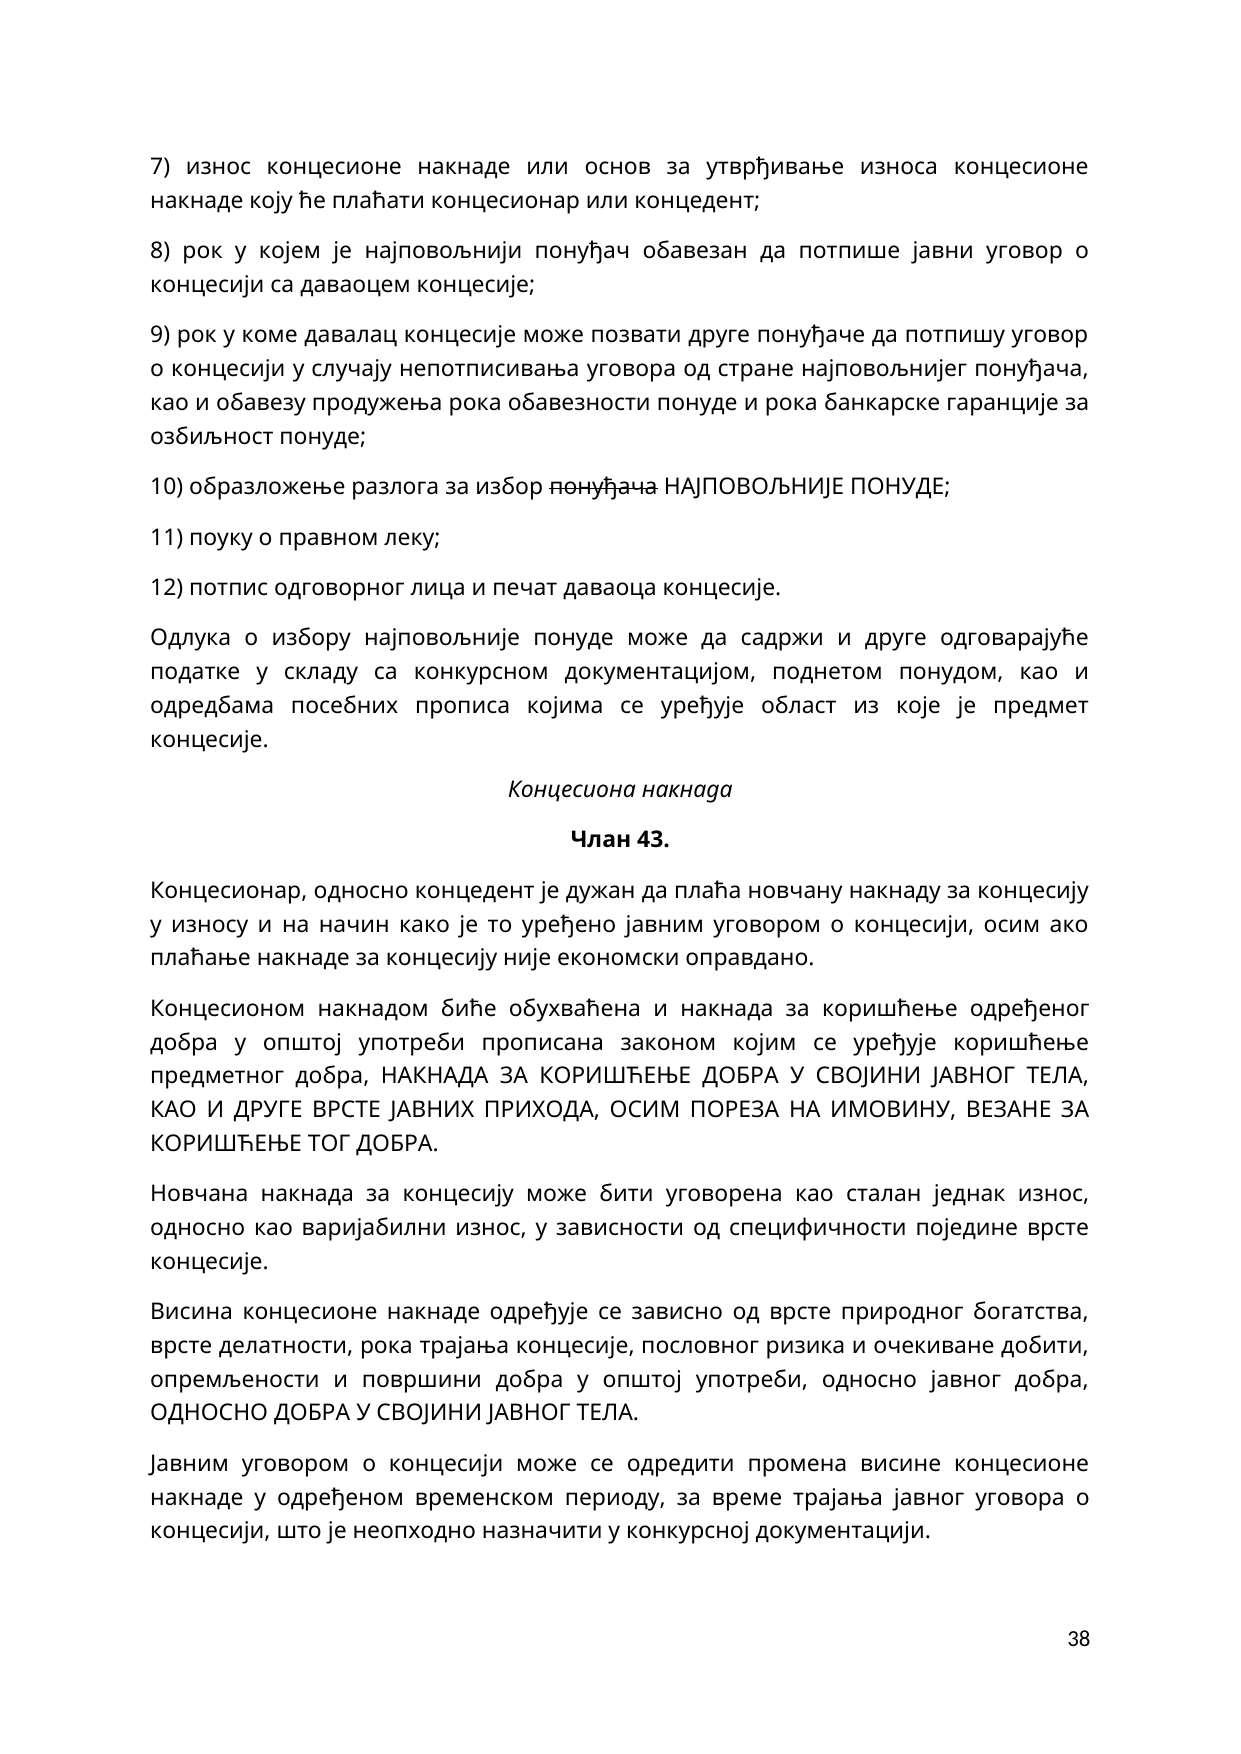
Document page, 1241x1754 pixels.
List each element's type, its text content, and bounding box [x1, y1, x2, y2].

text 7) износ концесионе накнаде или основ за утврђивање износа концесионе накнаде коју ће плаћати концесионар или концедент; [150, 150, 1090, 215]
text Концесиона накнада [150, 773, 1090, 804]
text Концесионом накнадом биће обухваћена и накнада за коришћење одређеног добра у општој употреби прописана законом којим се уређује коришћење предметног добра, НАКНАДА ЗА КОРИШЋЕЊЕ ДОБРА У СВОЈИНИ ЈАВНОГ ТЕЛА, КАО И ДРУГЕ ВРСТЕ ЈАВНИХ ПРИХОДА, ОСИМ ПОРЕЗА НА ИМОВИНУ, ВЕЗАНЕ ЗА КОРИШЋЕЊЕ ТОГ ДОБРА. [150, 992, 1090, 1158]
text 9) рок у коме давалац концесије може позвати друге понуђаче да потпишу уговор о концесији у случају непотписивања уговора од стране најповољнијег понуђача, као и обавезу продужења рока обавезности понуде и рока банкарске гаранције за озбиљност понуде; [150, 318, 1090, 451]
text Јавним уговором о концесији може се одредити промена висине концесионе накнаде у одређеном временском периоду, за време трајања јавног уговора о концесији, што је неопходно назначити у конкурсној документацији. [150, 1447, 1090, 1545]
text 11) поуку о правном леку; [150, 520, 1090, 552]
text Концесионар, односно концедент је дужан да плаћа новчану накнаду за концесију у износу и на начин како је то уређено јавним уговором о концесији, осим ако плаћање накнаде за концесију није економски оправдано. [150, 874, 1090, 972]
text 10) образложење разлога за избор понуђача НАЈПОВОЉНИЈЕ ПОНУДЕ; [150, 470, 1090, 501]
text Члан 43. [150, 823, 1090, 854]
text Одлука о избору најповољније понуде може да садржи и друге одговарајуће податке у складу са конкурсном документацијом, поднетом понудом, као и одредбама посебних прописа којима се уређује област из које је предмет концесије. [150, 621, 1090, 754]
text 12) потпис одговорног лица и печат даваоца концесије. [150, 571, 1090, 602]
text Висина концесионе накнаде одређује се зависно од врсте природног богатства, врсте делатности, рока трајања концесије, пословног ризика и очекиване добити, опремљености и површини добра у општој употреби, односно јавног добра, ОДНОСНО ДОБРА У СВОЈИНИ ЈАВНОГ ТЕЛА. [150, 1295, 1090, 1427]
text 8) рок у којем је најповољнији понуђач обавезан да потпише јавни уговор о концесији са даваоцем концесије; [150, 234, 1090, 299]
text Новчана накнада за концесију може бити уговорена као сталан једнак износ, односно као варијабилни износ, у зависности од специфичности поједине врсте концесије. [150, 1177, 1090, 1276]
